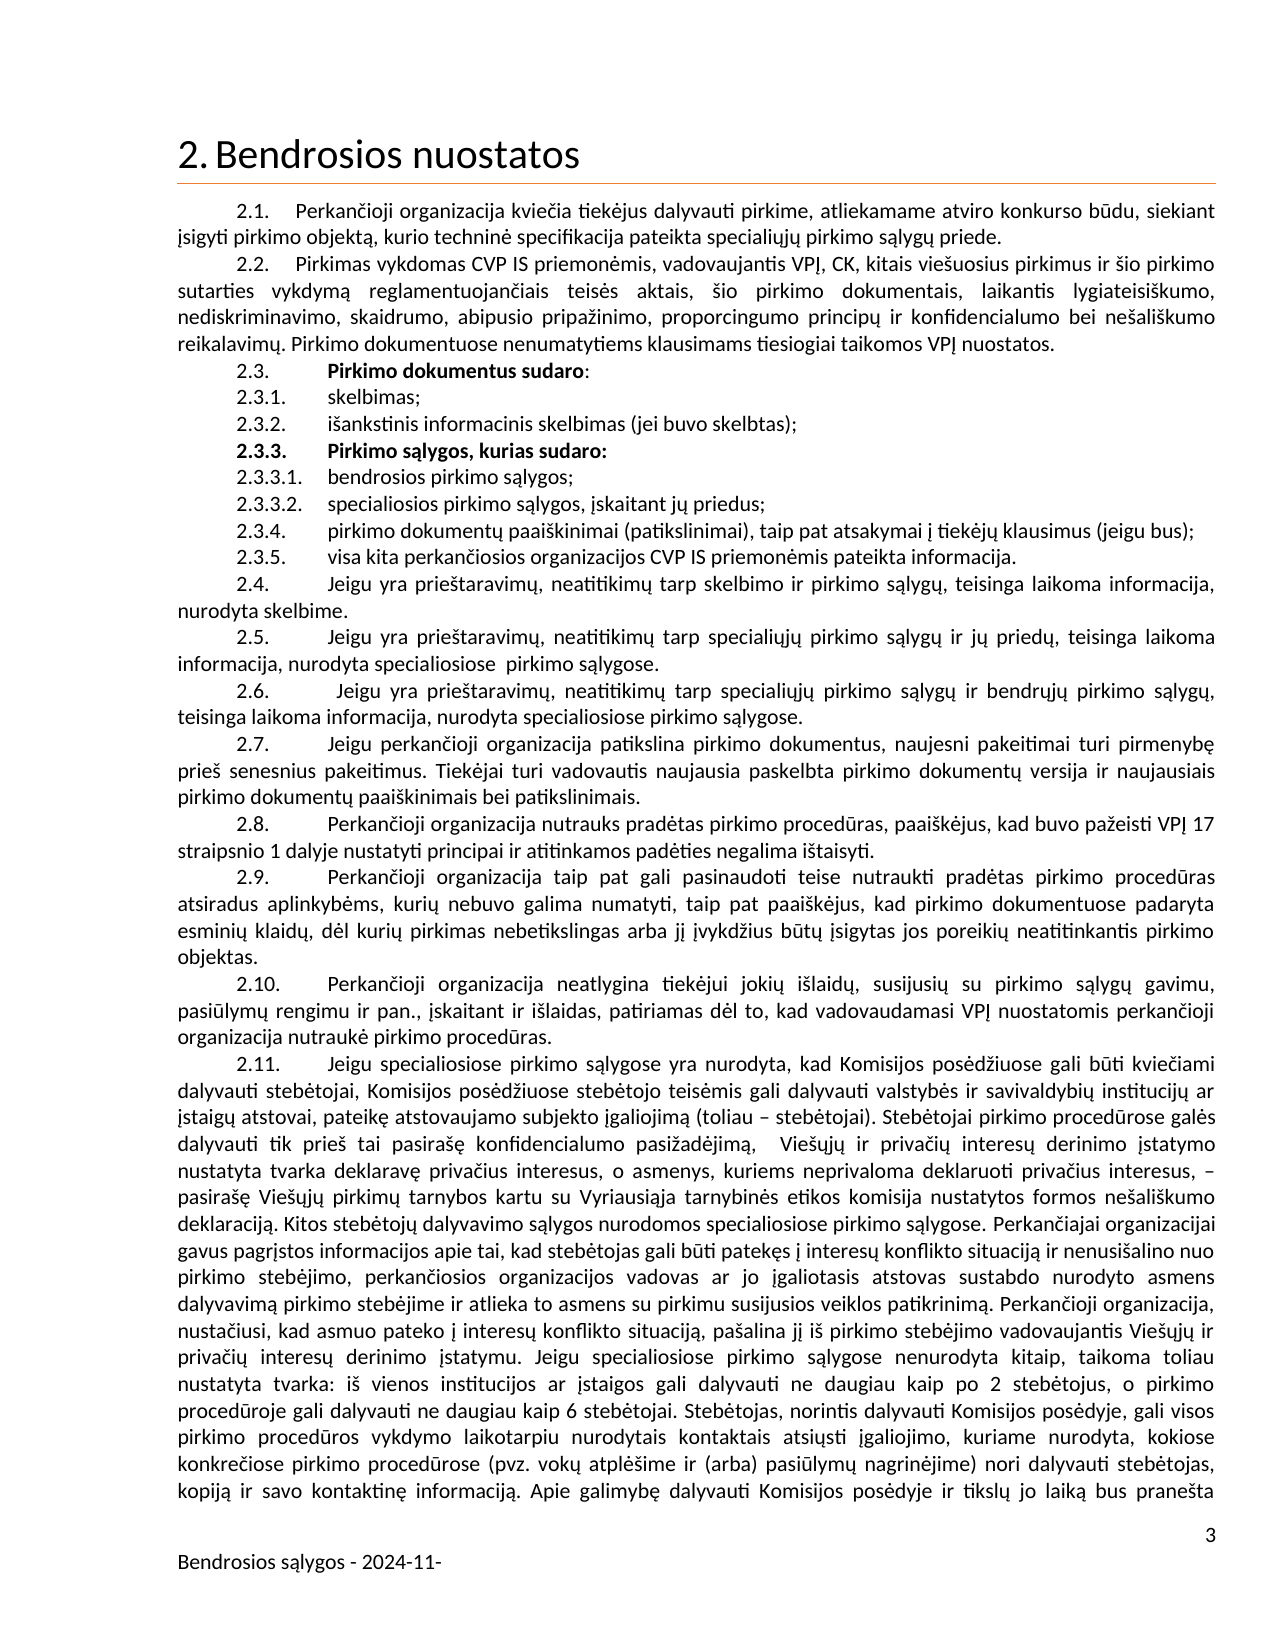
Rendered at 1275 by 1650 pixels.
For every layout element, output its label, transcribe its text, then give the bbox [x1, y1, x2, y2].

list Pirkimo dokumentus sudaro: [177, 357, 1216, 383]
subtitle Bendrosios nuostatos [177, 128, 1216, 183]
list Perkančioji organizacija taip pat gali pasinaudoti teise nutraukti pradėtas pirkimo procedūras atsiradus aplinkybėms, kurių nebuvo galima numatyti, taip pat paaiškėjus, kad pirkimo dokumentuose padaryta esminių klaidų, dėl kurių pirkimas nebetikslingas arba jį įvykdžius būtų įsigytas jos poreikių neatitinkantis pirkimo objektas. [177, 863, 1216, 970]
list bendrosios pirkimo sąlygos; [236, 463, 1216, 490]
list Jeigu yra prieštaravimų, neatitikimų tarp specialiųjų pirkimo sąlygų ir jų priedų, teisinga laikoma informacija, nurodyta specialiosiose pirkimo sąlygose. [177, 623, 1216, 677]
list Jeigu yra prieštaravimų, neatitikimų tarp skelbimo ir pirkimo sąlygų, teisinga laikoma informacija, nurodyta skelbime. [177, 570, 1216, 623]
list visa kita perkančiosios organizacijos CVP IS priemonėmis pateikta informacija. [177, 543, 1216, 570]
list Perkančioji organizacija nutrauks pradėtas pirkimo procedūras, paaiškėjus, kad buvo pažeisti VPĮ 17 straipsnio 1 dalyje nustatyti principai ir atitinkamos padėties negalima ištaisyti. [177, 810, 1216, 863]
list išankstinis informacinis skelbimas (jei buvo skelbtas); [177, 410, 1216, 437]
list Pirkimas vykdomas CVP IS priemonėmis, vadovaujantis VPĮ, CK, kitais viešuosius pirkimus ir šio pirkimo sutarties vykdymą reglamentuojančiais teisės aktais, šio pirkimo dokumentais, laikantis lygiateisiškumo, nediskriminavimo, skaidrumo, abipusio pripažinimo, proporcingumo principų ir konfidencialumo bei nešališkumo reikalavimų. Pirkimo dokumentuose nenumatytiems klausimams tiesiogiai taikomos VPĮ nuostatos. [177, 250, 1216, 357]
list skelbimas; [177, 383, 1216, 410]
list specialiosios pirkimo sąlygos, įskaitant jų priedus; [236, 490, 1216, 517]
list Jeigu yra prieštaravimų, neatitikimų tarp specialiųjų pirkimo sąlygų ir bendrųjų pirkimo sąlygų, teisinga laikoma informacija, nurodyta specialiosiose pirkimo sąlygose. [177, 677, 1216, 730]
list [177, 1050, 1216, 1503]
list Pirkimo sąlygos, kurias sudaro: [177, 437, 1216, 463]
list Jeigu perkančioji organizacija patikslina pirkimo dokumentus, naujesni pakeitimai turi pirmenybę prieš senesnius pakeitimus. Tiekėjai turi vadovautis naujausia paskelbta pirkimo dokumentų versija ir naujausiais pirkimo dokumentų paaiškinimais bei patikslinimais. [177, 730, 1216, 810]
list Perkančioji organizacija kviečia tiekėjus dalyvauti pirkime, atliekamame atviro konkurso būdu, siekiant įsigyti pirkimo objektą, kurio techninė specifikacija pateikta specialiųjų pirkimo sąlygų priede. [177, 197, 1216, 250]
list Perkančioji organizacija neatlygina tiekėjui jokių išlaidų, susijusių su pirkimo sąlygų gavimu, pasiūlymų rengimu ir pan., įskaitant ir išlaidas, patiriamas dėl to, kad vadovaudamasi VPĮ nuostatomis perkančioji organizacija nutraukė pirkimo procedūras. [177, 970, 1216, 1050]
list pirkimo dokumentų paaiškinimai (patikslinimai), taip pat atsakymai į tiekėjų klausimus (jeigu bus); [177, 517, 1216, 543]
